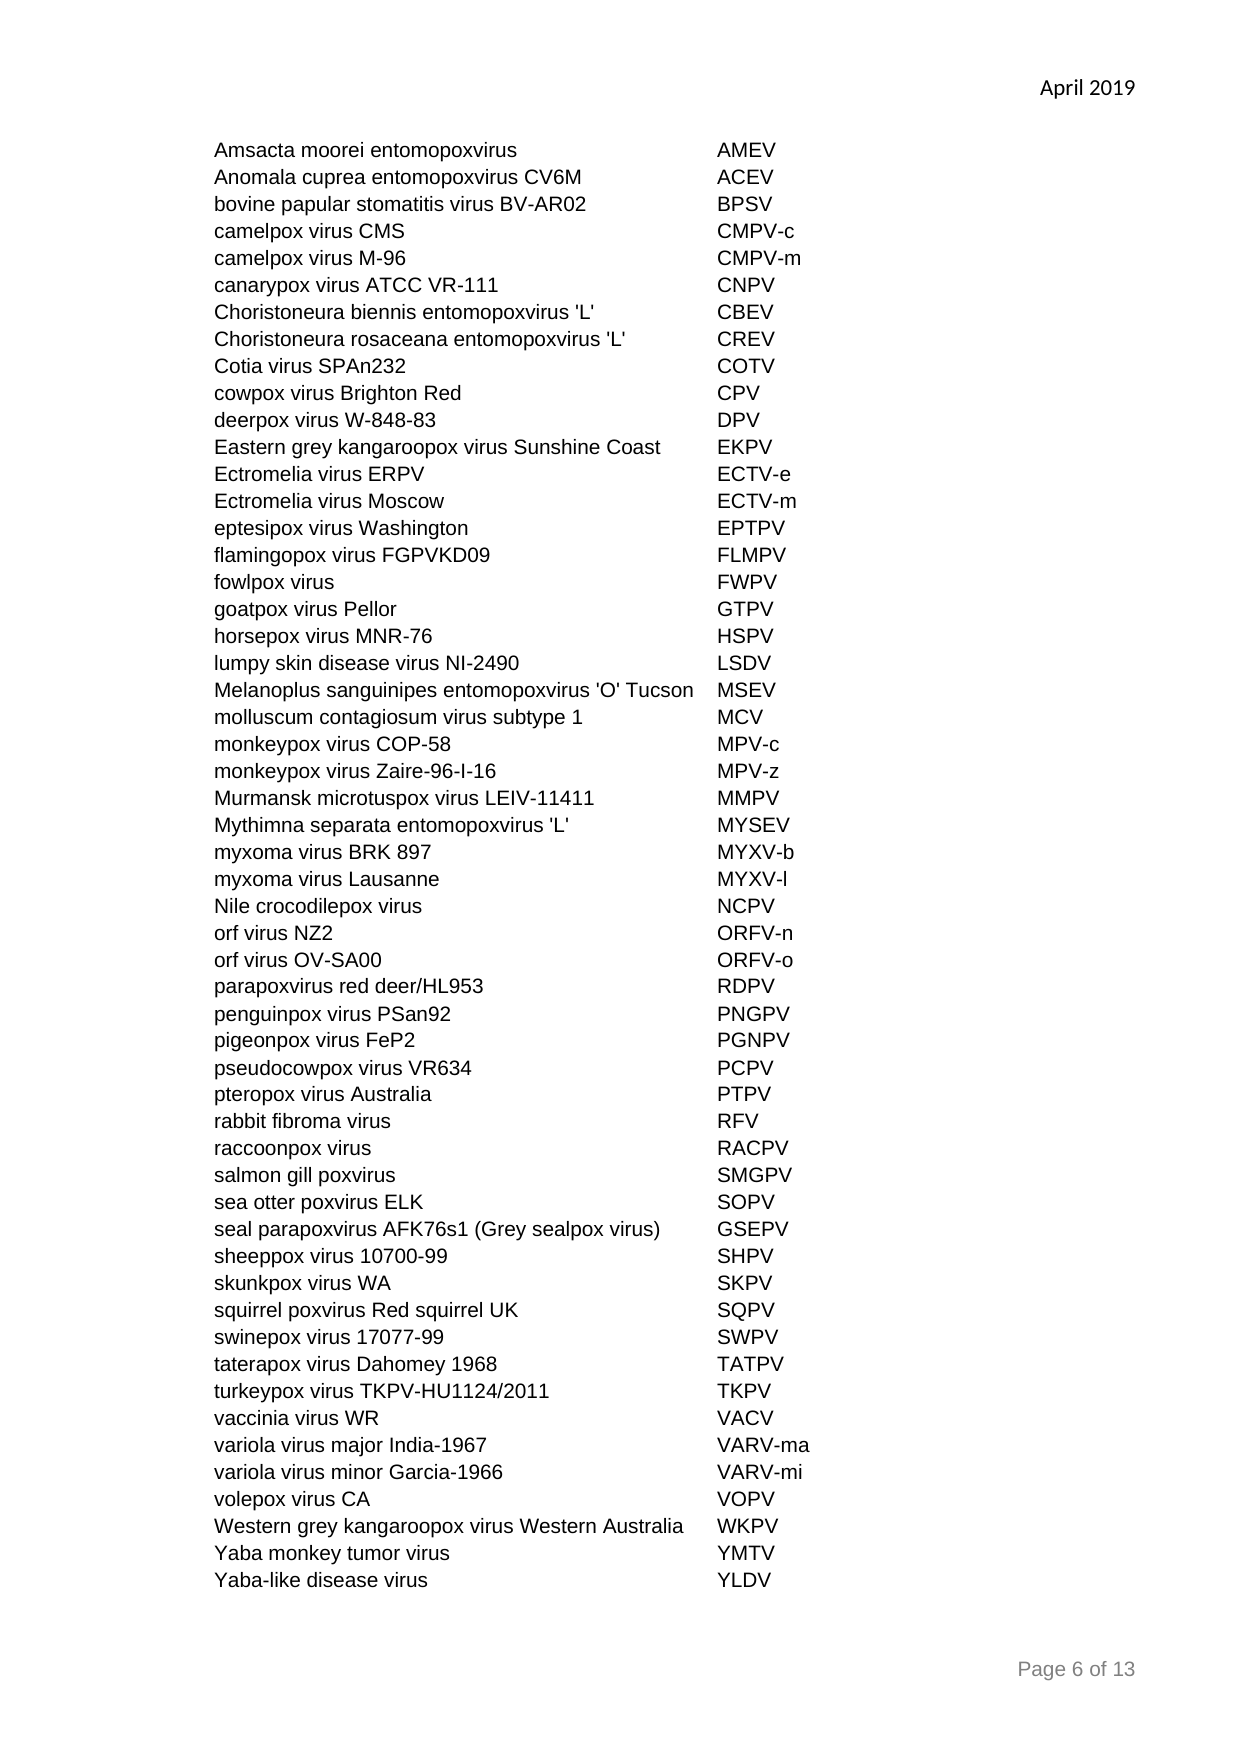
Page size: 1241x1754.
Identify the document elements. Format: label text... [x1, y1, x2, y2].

table_cell deerpox virus W-848-83 [203, 405, 706, 432]
table_cell GSEPV [706, 1214, 856, 1241]
table_cell orf virus OV-SA00 [203, 944, 706, 971]
table_cell FLMPV [706, 540, 856, 567]
table_cell vaccinia virus WR [203, 1403, 706, 1430]
table_cell Choristoneura biennis entomopoxvirus 'L' [203, 297, 706, 324]
table_cell pseudocowpox virus VR634 [203, 1052, 706, 1079]
table_cell orf virus NZ2 [203, 918, 706, 944]
table_cell EPTPV [706, 513, 856, 540]
table_cell penguinpox virus PSan92 [203, 998, 706, 1025]
table_cell Yaba-like disease virus [203, 1565, 706, 1592]
table_cell GTPV [706, 594, 856, 621]
table_cell monkeypox virus COP-58 [203, 729, 706, 756]
table_cell Yaba monkey tumor virus [203, 1538, 706, 1565]
table_cell MPV-c [706, 729, 856, 756]
table_cell camelpox virus M-96 [203, 243, 706, 270]
table_cell VARV-mi [706, 1457, 856, 1484]
table_cell ORFV-n [706, 918, 856, 944]
table_cell CPV [706, 378, 856, 405]
table_cell PNGPV [706, 998, 856, 1025]
table_cell ACEV [706, 162, 856, 189]
table_cell MPV-z [706, 756, 856, 782]
table_cell VOPV [706, 1484, 856, 1511]
table_cell PCPV [706, 1052, 856, 1079]
table_cell pigeonpox virus FeP2 [203, 1025, 706, 1052]
table_cell squirrel poxvirus Red squirrel UK [203, 1295, 706, 1322]
table_cell Nile crocodilepox virus [203, 890, 706, 917]
table_cell molluscum contagiosum virus subtype 1 [203, 702, 706, 728]
table_cell myxoma virus Lausanne [203, 864, 706, 890]
table_cell goatpox virus Pellor [203, 594, 706, 621]
table_cell ORFV-o [706, 944, 856, 971]
table_cell Ectromelia virus ERPV [203, 459, 706, 486]
table_cell RACPV [706, 1133, 856, 1160]
table_cell flamingopox virus FGPVKD09 [203, 540, 706, 567]
table_cell sheeppox virus 10700-99 [203, 1241, 706, 1268]
table_cell MYSEV [706, 810, 856, 836]
table_cell FWPV [706, 567, 856, 594]
table_cell DPV [706, 405, 856, 432]
table_cell SWPV [706, 1322, 856, 1349]
table_cell ECTV-e [706, 459, 856, 486]
table_cell TKPV [706, 1376, 856, 1403]
table_cell EKPV [706, 432, 856, 459]
table_cell fowlpox virus [203, 567, 706, 594]
table_cell Mythimna separata entomopoxvirus 'L' [203, 810, 706, 836]
table_cell SMGPV [706, 1160, 856, 1187]
table_cell RFV [706, 1106, 856, 1133]
table_cell PGNPV [706, 1025, 856, 1052]
table_cell variola virus minor Garcia-1966 [203, 1457, 706, 1484]
table_cell parapoxvirus red deer/HL953 [203, 971, 706, 998]
table_cell VARV-ma [706, 1430, 856, 1457]
table_cell MYXV-b [706, 836, 856, 863]
table_cell LSDV [706, 648, 856, 674]
table_cell Anomala cuprea entomopoxvirus CV6M [203, 162, 706, 189]
table_cell CREV [706, 324, 856, 351]
table_cell VACV [706, 1403, 856, 1430]
table_cell SOPV [706, 1187, 856, 1214]
table_cell HSPV [706, 621, 856, 648]
table_cell CMPV-m [706, 243, 856, 270]
table_cell monkeypox virus Zaire-96-I-16 [203, 756, 706, 782]
table_cell Ectromelia virus Moscow [203, 486, 706, 513]
table_cell eptesipox virus Washington [203, 513, 706, 540]
table_cell WKPV [706, 1511, 856, 1538]
table_cell taterapox virus Dahomey 1968 [203, 1349, 706, 1376]
table_cell NCPV [706, 890, 856, 917]
table_cell bovine papular stomatitis virus BV-AR02 [203, 189, 706, 216]
table_cell CBEV [706, 297, 856, 324]
table_cell MYXV-l [706, 864, 856, 890]
table_cell seal parapoxvirus AFK76s1 (Grey sealpox virus) [203, 1214, 706, 1241]
table_cell raccoonpox virus [203, 1133, 706, 1160]
table_cell RDPV [706, 971, 856, 998]
table_cell AMEV [706, 135, 856, 162]
table_cell canarypox virus ATCC VR-111 [203, 270, 706, 297]
table_cell YMTV [706, 1538, 856, 1565]
table_cell MSEV [706, 675, 856, 702]
table_cell swinepox virus 17077-99 [203, 1322, 706, 1349]
table_cell ECTV-m [706, 486, 856, 513]
table_cell Western grey kangaroopox virus Western Australia [203, 1511, 706, 1538]
table_cell SKPV [706, 1268, 856, 1295]
table_cell Cotia virus SPAn232 [203, 351, 706, 378]
table_cell camelpox virus CMS [203, 216, 706, 243]
table_cell turkeypox virus TKPV-HU1124/2011 [203, 1376, 706, 1403]
table_cell Choristoneura rosaceana entomopoxvirus 'L' [203, 324, 706, 351]
table_cell salmon gill poxvirus [203, 1160, 706, 1187]
table_cell cowpox virus Brighton Red [203, 378, 706, 405]
table_cell BPSV [706, 189, 856, 216]
table_cell PTPV [706, 1079, 856, 1106]
table_cell MMPV [706, 783, 856, 809]
table_cell sea otter poxvirus ELK [203, 1187, 706, 1214]
table_cell lumpy skin disease virus NI-2490 [203, 648, 706, 674]
table_cell SQPV [706, 1295, 856, 1322]
table_cell CMPV-c [706, 216, 856, 243]
table_cell SHPV [706, 1241, 856, 1268]
table_cell CNPV [706, 270, 856, 297]
table_cell pteropox virus Australia [203, 1079, 706, 1106]
table_cell horsepox virus MNR-76 [203, 621, 706, 648]
table_cell skunkpox virus WA [203, 1268, 706, 1295]
table_cell TATPV [706, 1349, 856, 1376]
table_cell Eastern grey kangaroopox virus Sunshine Coast [203, 432, 706, 459]
table_cell Murmansk microtuspox virus LEIV-11411 [203, 783, 706, 809]
table_cell rabbit fibroma virus [203, 1106, 706, 1133]
table_cell Amsacta moorei entomopoxvirus [203, 135, 706, 162]
table_cell variola virus major India-1967 [203, 1430, 706, 1457]
table_cell YLDV [706, 1565, 856, 1592]
table_cell COTV [706, 351, 856, 378]
table_cell volepox virus CA [203, 1484, 706, 1511]
table_cell Melanoplus sanguinipes entomopoxvirus 'O' Tucson [203, 675, 706, 702]
table_cell myxoma virus BRK 897 [203, 836, 706, 863]
table_cell MCV [706, 702, 856, 728]
